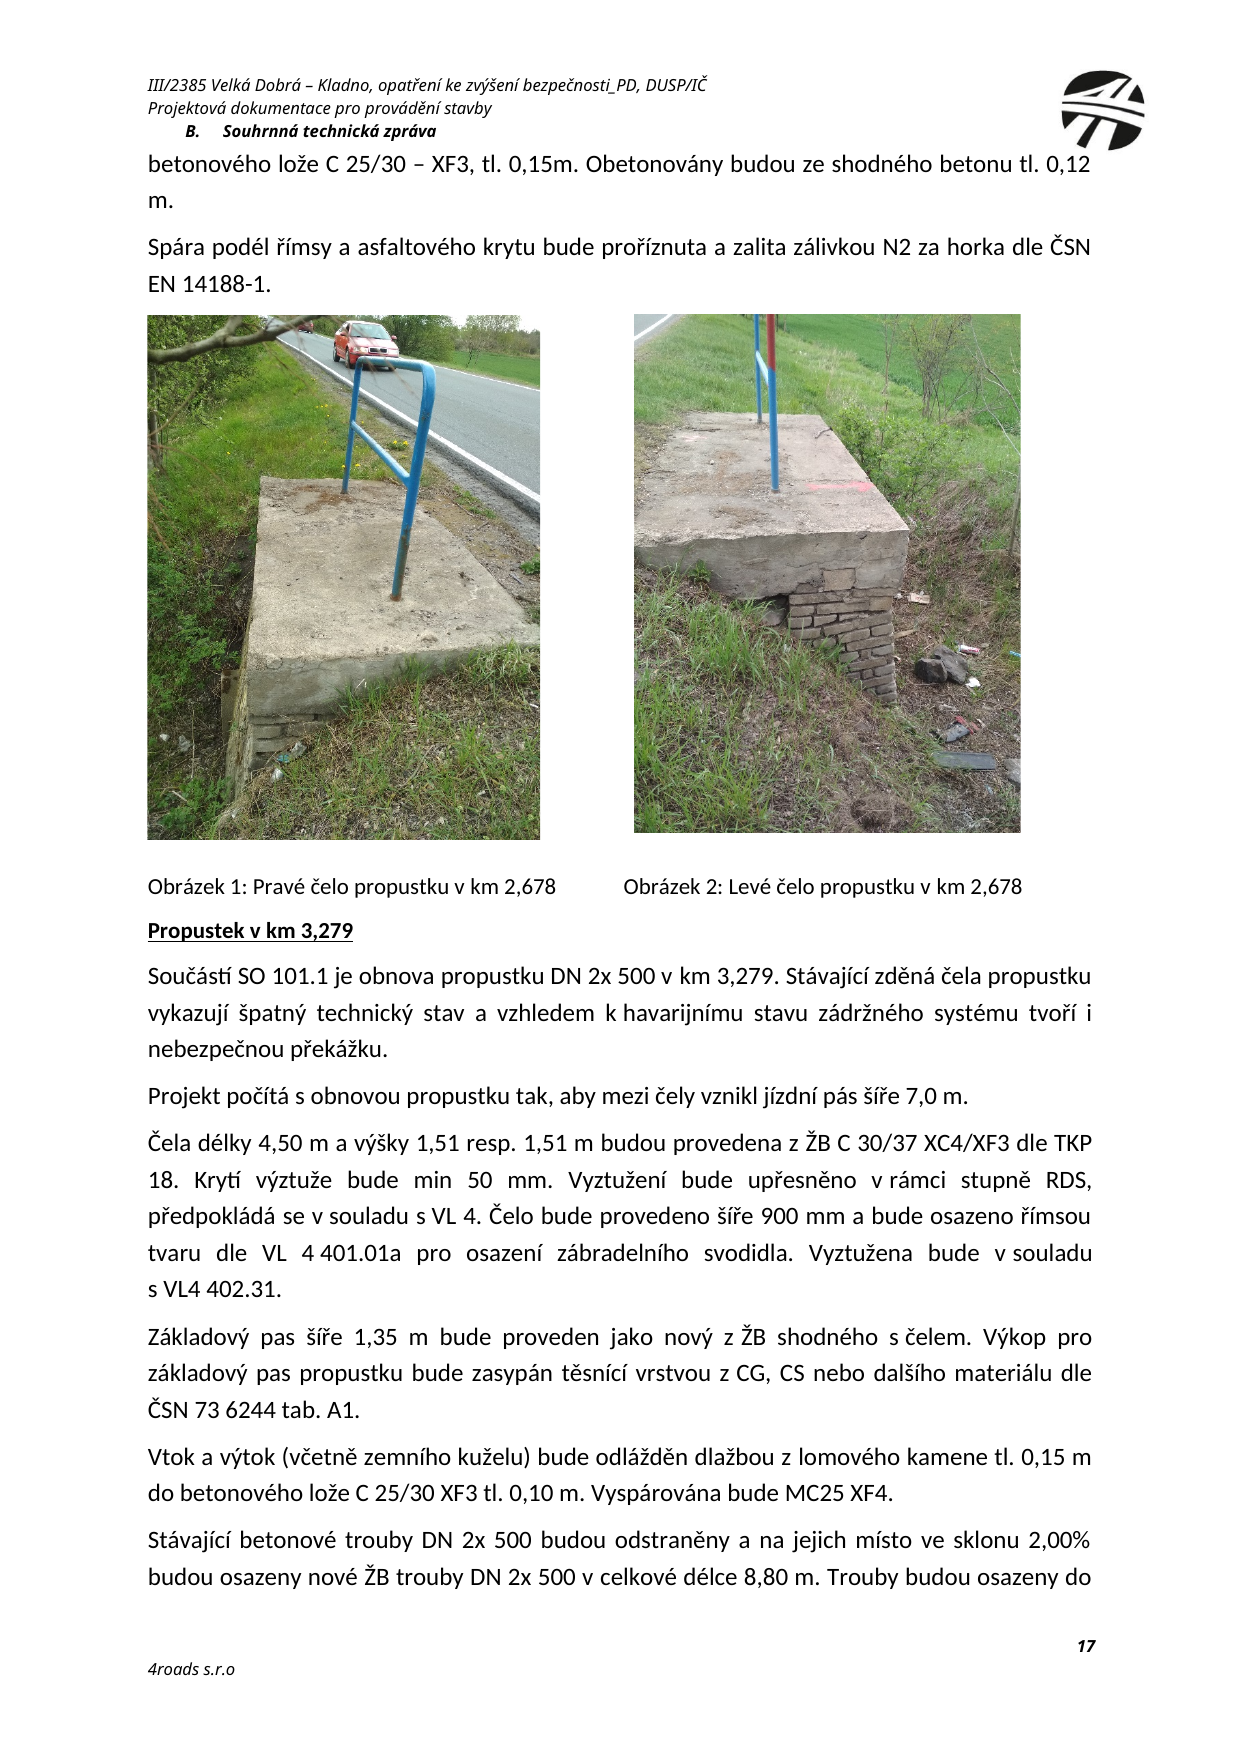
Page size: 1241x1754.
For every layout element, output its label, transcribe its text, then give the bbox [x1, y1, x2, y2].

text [148, 148, 1092, 215]
text Obrázek 1: Pravé čelo propustku v km 2,678 Obrázek 2: Levé čelo propustku v km 2,678 [148, 872, 1092, 900]
picture [147, 315, 541, 840]
text Základový pas šíře 1,35 m bude proveden jako nový z ŽB shodného s čelem. Výkop pro základový pas propustku bude zasypán těsnící vrstvou z CG, CS nebo dalšího materiálu dle ČSN 73 6244 tab. A1. [148, 1321, 1092, 1424]
text Součástí SO 101.1 je obnova propustku DN 2x 500 v km 3,279. Stávající zděná čela propustku vykazují špatný technický stav a vzhledem k havarijnímu stavu zádržného systému tvoří i nebezpečnou překážku. [148, 960, 1092, 1064]
picture [634, 314, 1021, 833]
picture [1053, 63, 1153, 159]
text Čela délky 4,50 m a výšky 1,51 resp. 1,51 m budou provedena z ŽB C 30/37 XC4/XF3 dle TKP 18. Krytí výztuže bude min 50 mm. Vyztužení bude upřesněno v rámci stupně RDS, předpokládá se v souladu s VL 4. Čelo bude provedeno šíře 900 mm a bude osazeno římsou tvaru dle VL 4 401.01a pro osazení zábradelního svodidla. Vyztužena bude v souladu s VL4 402.31. [148, 1127, 1092, 1304]
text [148, 1524, 1092, 1591]
text Spára podél římsy a asfaltového krytu bude proříznuta a zalita zálivkou N2 za horka dle ČSN EN 14188-1. [148, 231, 1092, 298]
text Propustek v km 3,279 [148, 916, 1092, 944]
text Vtok a výtok (včetně zemního kuželu) bude odlážděn dlažbou z lomového kamene tl. 0,15 m do betonového lože C 25/30 XF3 tl. 0,10 m. Vyspárována bude MC25 XF4. [148, 1441, 1092, 1508]
text Projekt počítá s obnovou propustku tak, aby mezi čely vznikl jízdní pás šíře 7,0 m. [148, 1080, 1092, 1111]
